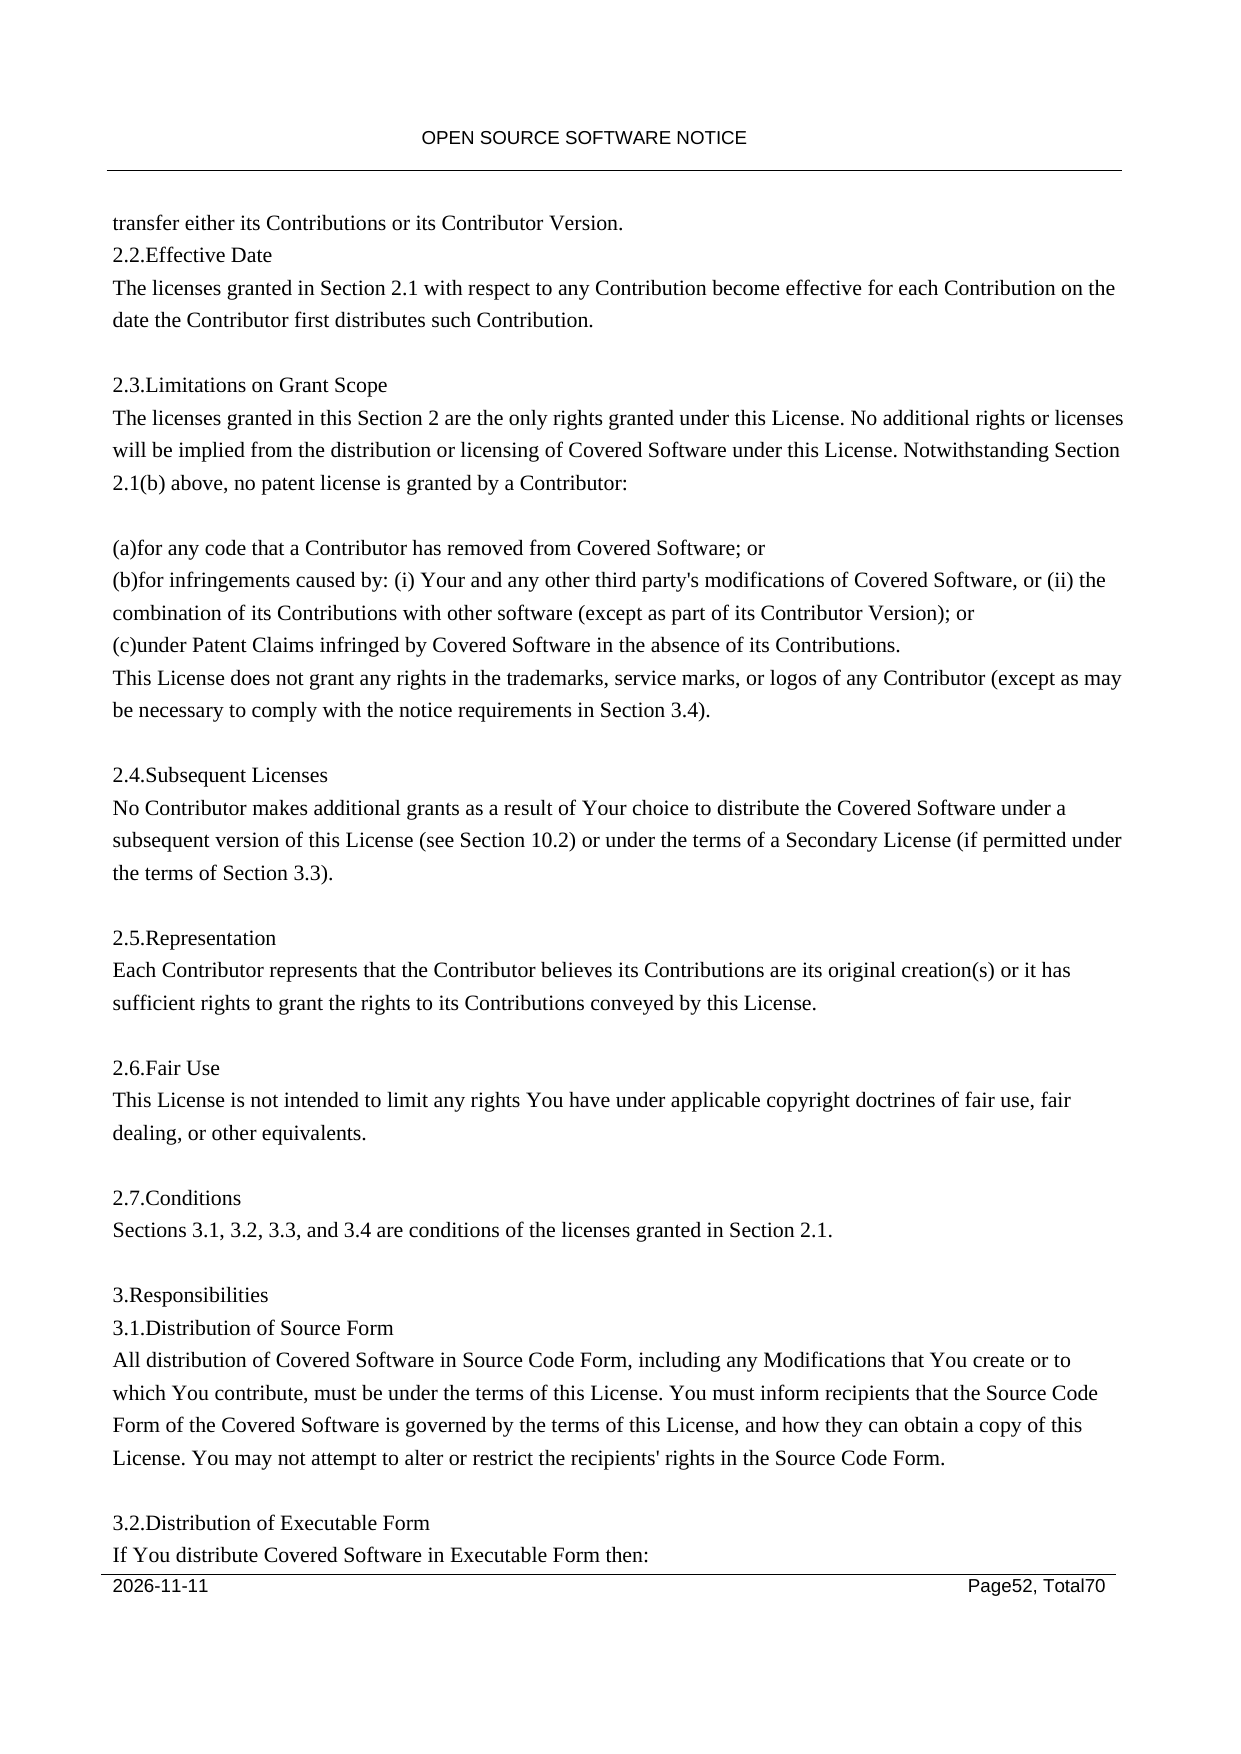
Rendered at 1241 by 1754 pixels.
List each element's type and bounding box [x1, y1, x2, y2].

text [112, 206, 1128, 1571]
